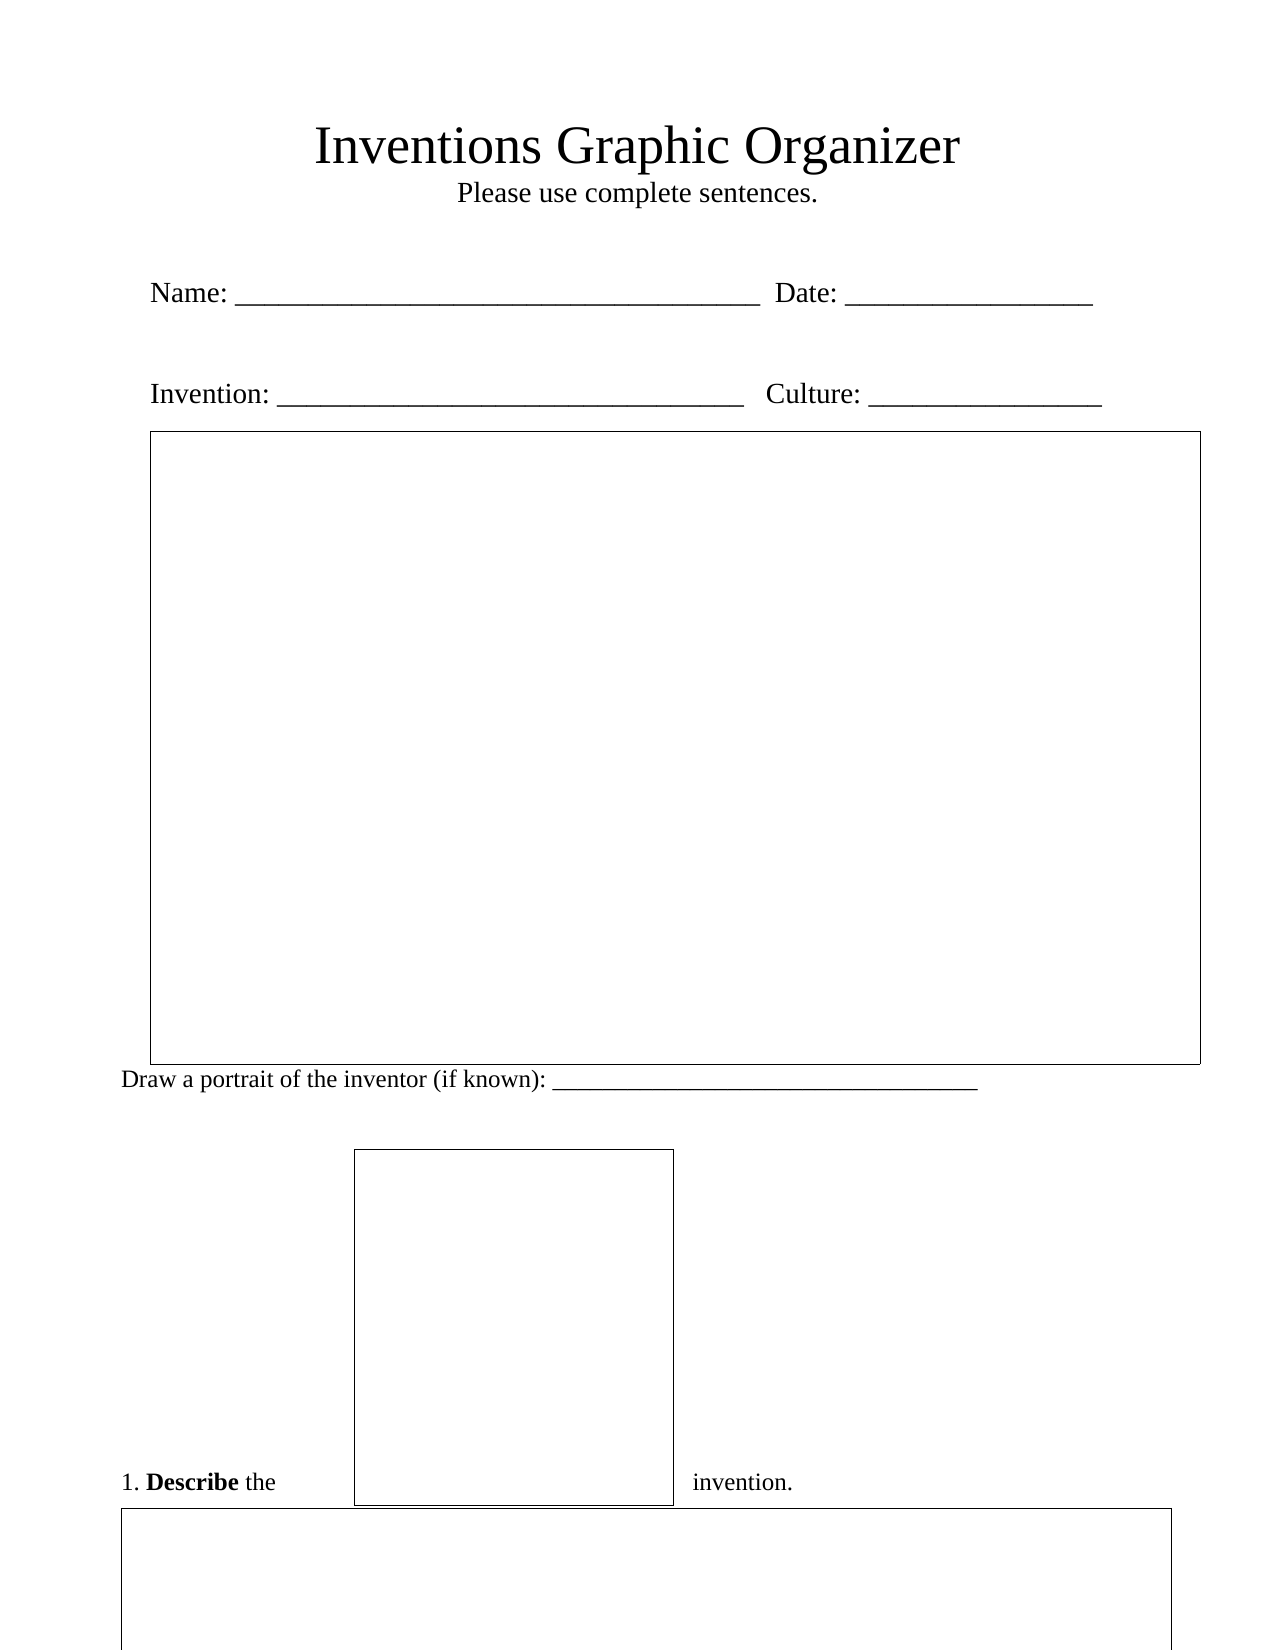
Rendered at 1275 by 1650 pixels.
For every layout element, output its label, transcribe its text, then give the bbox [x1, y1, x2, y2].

text 1. Describe the invention. [121, 1467, 354, 1495]
text Draw a portrait of the inventor (if known): __________________________________ [121, 467, 1171, 1093]
text 1. Describe the invention. [674, 1467, 1171, 1495]
text Name: ____________________________________ Date: _________________ [150, 275, 1125, 309]
text Please use complete sentences. [150, 175, 1125, 208]
text Inventions Graphic Organizer [150, 112, 1125, 175]
text Invention: ________________________________ Culture: ________________ [150, 376, 1125, 409]
